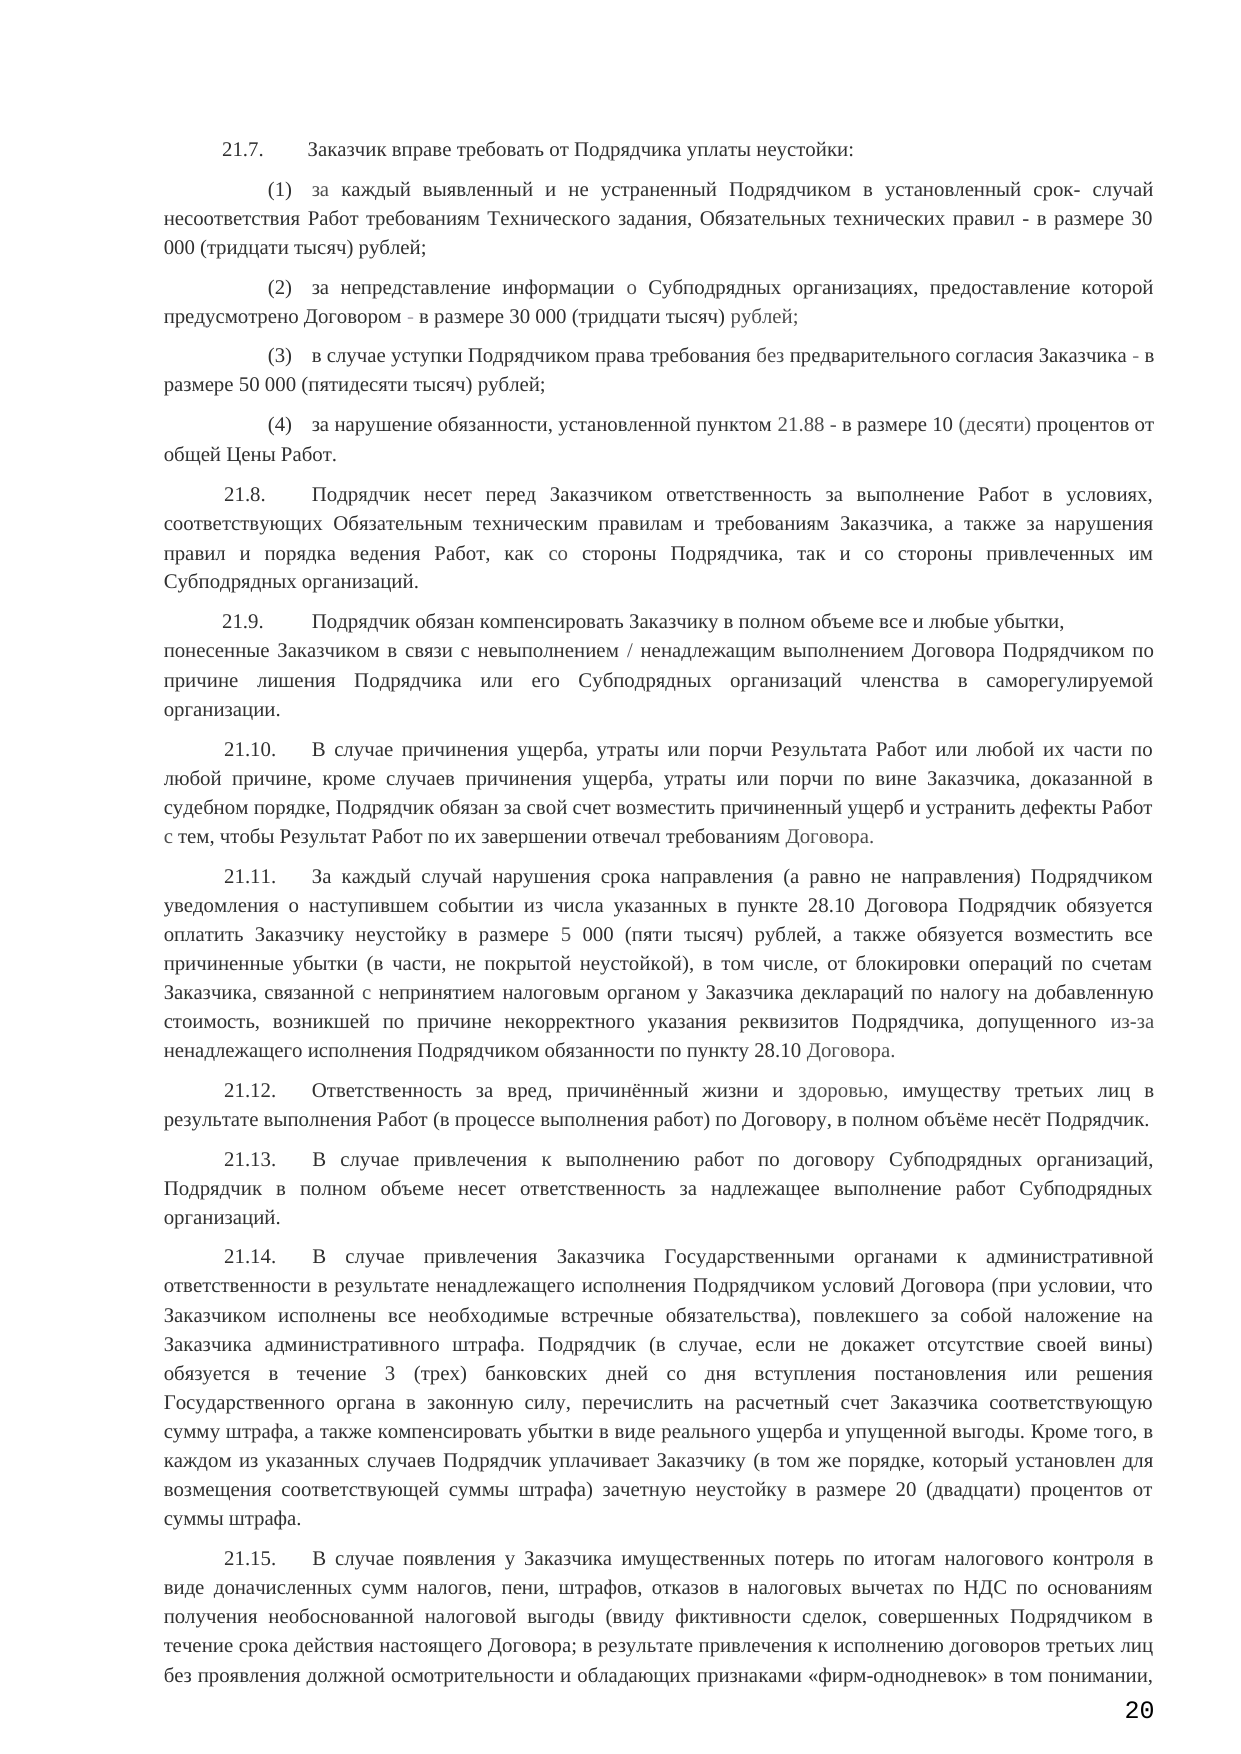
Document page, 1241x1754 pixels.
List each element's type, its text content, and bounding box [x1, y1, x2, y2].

list Подрядчик обязан компенсировать Заказчику в полном объеме все и любые убытки, [222, 609, 1154, 633]
list за непредставление информации о Субподрядных организациях, предоставление которой предусмотрено Договором - в размере 30 000 (тридцати тысяч) рублей; [163, 275, 1154, 328]
list В случае причинения ущерба, утраты или порчи Результата Работ или любой их части по любой причине, кроме случаев причинения ущерба, утраты или порчи по вине Заказчика, доказанной в судебном порядке, Подрядчик обязан за свой счет возместить причиненный ущерб и устранить дефекты Работ с тем, чтобы Результат Работ по их завершении отвечал требованиям Договора. [163, 736, 1154, 848]
list В случае привлечения к выполнению работ по договору Субподрядных организаций, Подрядчик в полном объеме несет ответственность за надлежащее выполнение работ Субподрядных организаций. [163, 1147, 1154, 1229]
list В случае привлечения Заказчика Государственными органами к административной ответственности в результате ненадлежащего исполнения Подрядчиком условий Договора (при условии, что Заказчиком исполнены все необходимые встречные обязательства), повлекшего за собой наложение на Заказчика административного штрафа. Подрядчик (в случае, если не докажет отсутствие своей вины) обязуется в течение 3 (трех) банковских дней со дня вступления постановления или решения Государственного органа в законную силу, перечислить на расчетный счет Заказчика соответствующую сумму штрафа, а также компенсировать убытки в виде реального ущерба и упущенной выгоды. Кроме того, в каждом из указанных случаев Подрядчик уплачивает Заказчику (в том же порядке, который установлен для возмещения соответствующей суммы штрафа) зачетную неустойку в размере 20 (двадцати) процентов от суммы штрафа. [163, 1244, 1154, 1530]
list Подрядчик несет перед Заказчиком ответственность за выполнение Работ в условиях, соответствующих Обязательным техническим правилам и требованиям Заказчика, а также за нарушения правил и порядка ведения Работ, как со стороны Подрядчика, так и со стороны привлеченных им Субподрядных организаций. [163, 482, 1154, 593]
list за нарушение обязанности, установленной пунктом 21.88 - в размере 10 (десяти) процентов от общей Цены Работ. [163, 412, 1154, 466]
list Ответственность за вред, причинённый жизни и здоровью, имуществу третьих лиц в результате выполнения Работ (в процессе выполнения работ) по Договору, в полном объёме несёт Подрядчик. [163, 1078, 1154, 1131]
list в случае уступки Подрядчиком права требования без предварительного согласия Заказчика - в размере 50 000 (пятидесяти тысяч) рублей; [163, 343, 1154, 396]
list Заказчик вправе требовать от Подрядчика уплаты неустойки: [222, 137, 1154, 161]
list За каждый случай нарушения срока направления (а равно не направления) Подрядчиком уведомления о наступившем событии из числа указанных в пункте 28.10 Договора Подрядчик обязуется оплатить Заказчику неустойку в размере 5 000 (пяти тысяч) рублей, а также обязуется возместить все причиненные убытки (в части, не покрытой неустойкой), в том числе, от блокировки операций по счетам Заказчика, связанной с непринятием налоговым органом у Заказчика деклараций по налогу на добавленную стоимость, возникшей по причине некорректного указания реквизитов Подрядчика, допущенного из-за ненадлежащего исполнения Подрядчиком обязанности по пункту 28.10 Договора. [163, 864, 1154, 1062]
text понесенные Заказчиком в связи с невыполнением / ненадлежащим выполнением Договора Подрядчиком по причине лишения Подрядчика или его Субподрядных организаций членства в саморегулируемой организации. [163, 638, 1154, 721]
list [163, 1545, 1154, 1687]
list за каждый выявленный и не устраненный Подрядчиком в установленный срок- случай несоответствия Работ требованиям Технического задания, Обязательных технических правил - в размере 30 000 (тридцати тысяч) рублей; [163, 177, 1154, 259]
